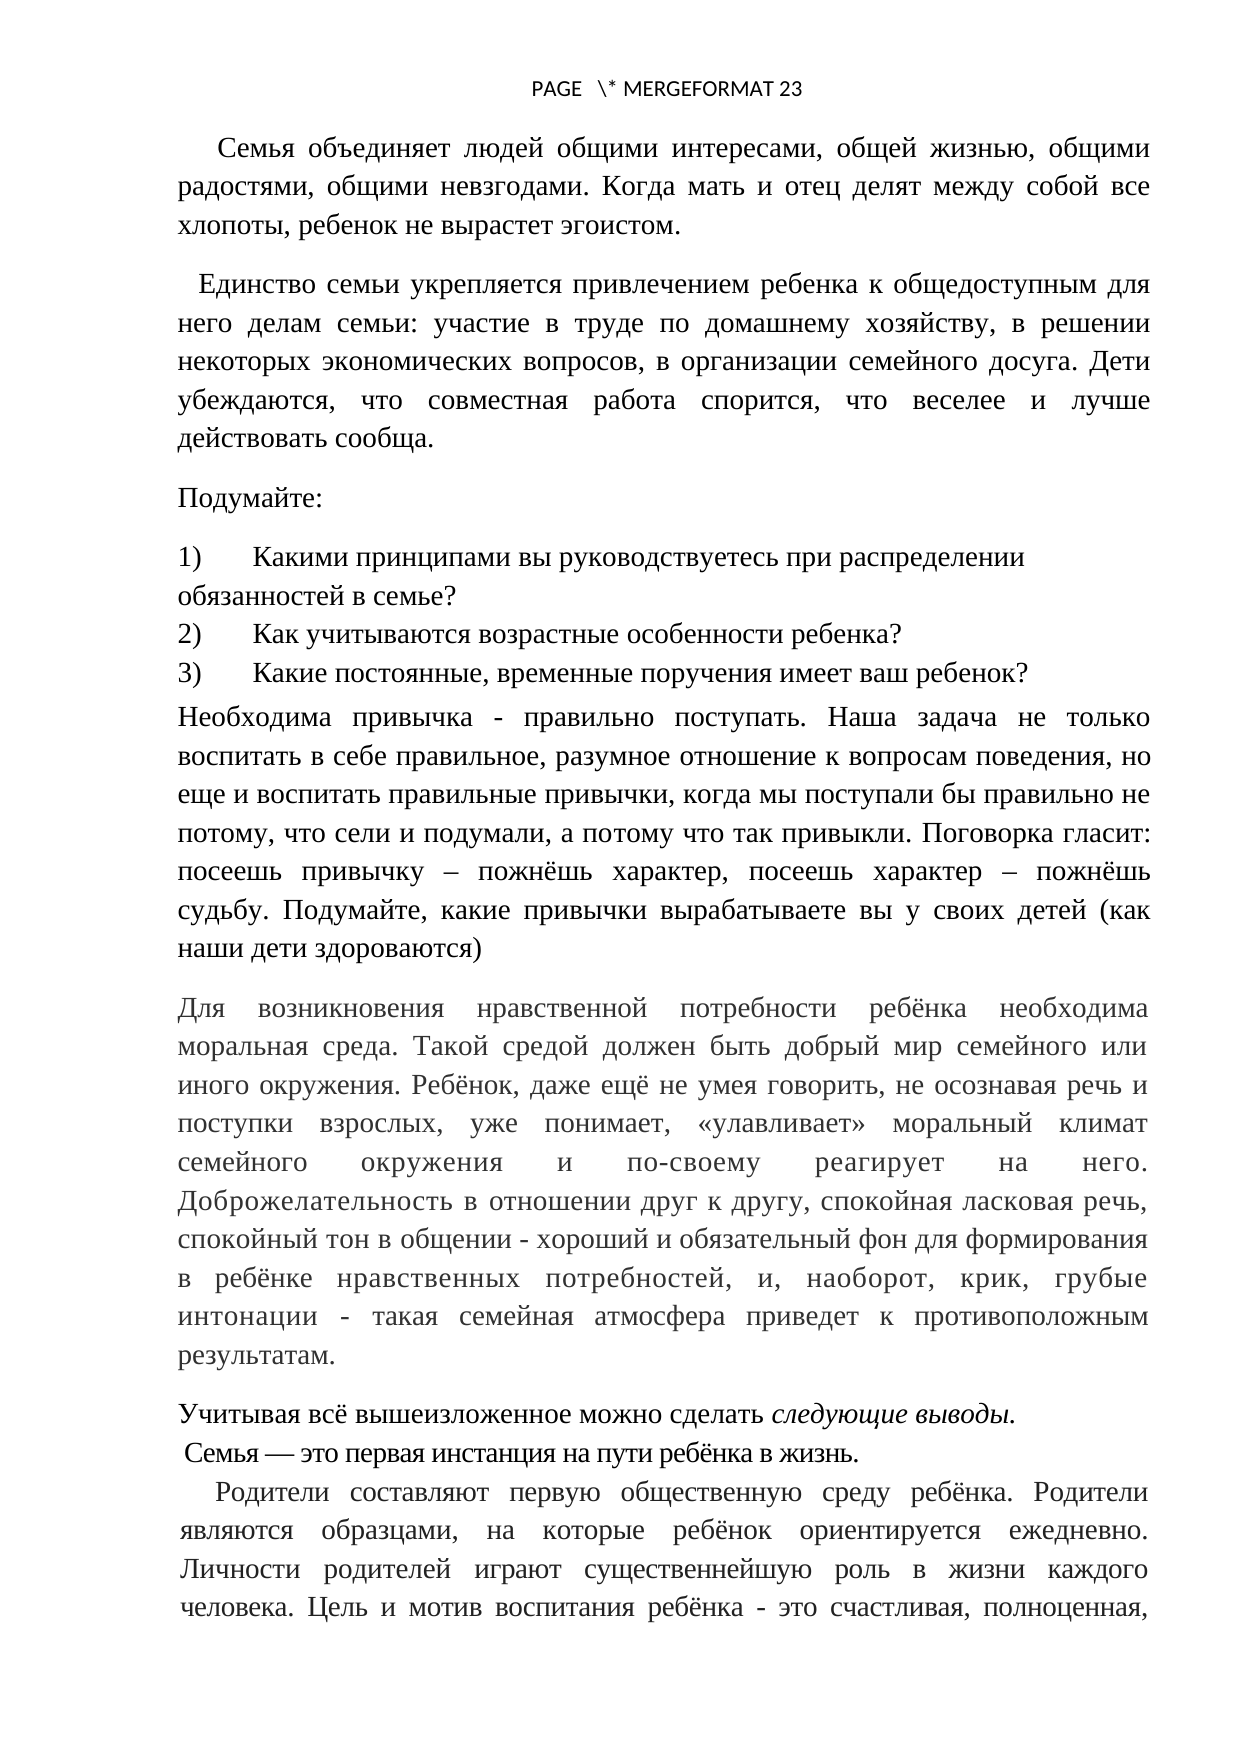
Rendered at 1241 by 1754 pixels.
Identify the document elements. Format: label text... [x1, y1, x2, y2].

text Семья — это первая инстанция на пути ребёнка в жизнь. [177, 1435, 1152, 1468]
text Для возникновения нравственной потребности ребёнка необходима моральная среда. Такой средой должен быть добрый мир семейного или иного окружения. Ребёнок, даже ещё не умея говорить, не осознавая речь и поступки взрослых, уже понимает, «улавливает» моральный климат семейного окружения и по-своему реагирует на него. Доброжелательность в отношении друг к другу, спокойная ласковая речь, спокойный тон в общении - хороший и обязательный фон для формирования в ребёнке нравственных потребностей, и, наоборот, крик, грубые интонации - такая семейная атмосфера приведет к противоположным результатам. [177, 990, 1149, 1370]
text Подумайте: [177, 480, 1152, 513]
list Как учитываются возрастные особенности ребенка? [177, 616, 1152, 650]
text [180, 1474, 1149, 1623]
text Необходима привычка - правильно поступать. Наша задача не только воспитать в себе правильное, разумное отношение к вопросам поведения, но еще и воспитать правильные привычки, когда мы поступали бы правильно не потому, что сели и подумали, а потому что так привыкли. Поговорка гласит: посеешь привычку – пожнёшь характер, посеешь характер – пожнёшь судьбу. Подумайте, какие привычки вырабатываете вы у своих детей (как наши дети здороваются) [177, 699, 1152, 964]
text Единство семьи укрепляется привлечением ребенка к общедоступным для него делам семьи: участие в труде по домашнему хозяйству, в решении некоторых экономических вопросов, в организации семейного досуга. Дети убеждаются, что совместная работа спорится, что веселее и лучше действовать сообща. [177, 266, 1152, 454]
text Учитывая всё вышеизложенное можно сделать следующие выводы. [177, 1396, 1152, 1430]
list Какие постоянные, временные поручения имеет ваш ребенок? [177, 655, 1152, 688]
text Семья объединяет людей общими интересами, общей жизнью, общими радостями, общими невзгодами. Когда мать и отец делят между собой все хлопоты, ребенок не вырастет эгоистом. [177, 130, 1152, 240]
list Какими принципами вы руководствуетесь при распределении обязанностей в семье? [177, 539, 1152, 611]
